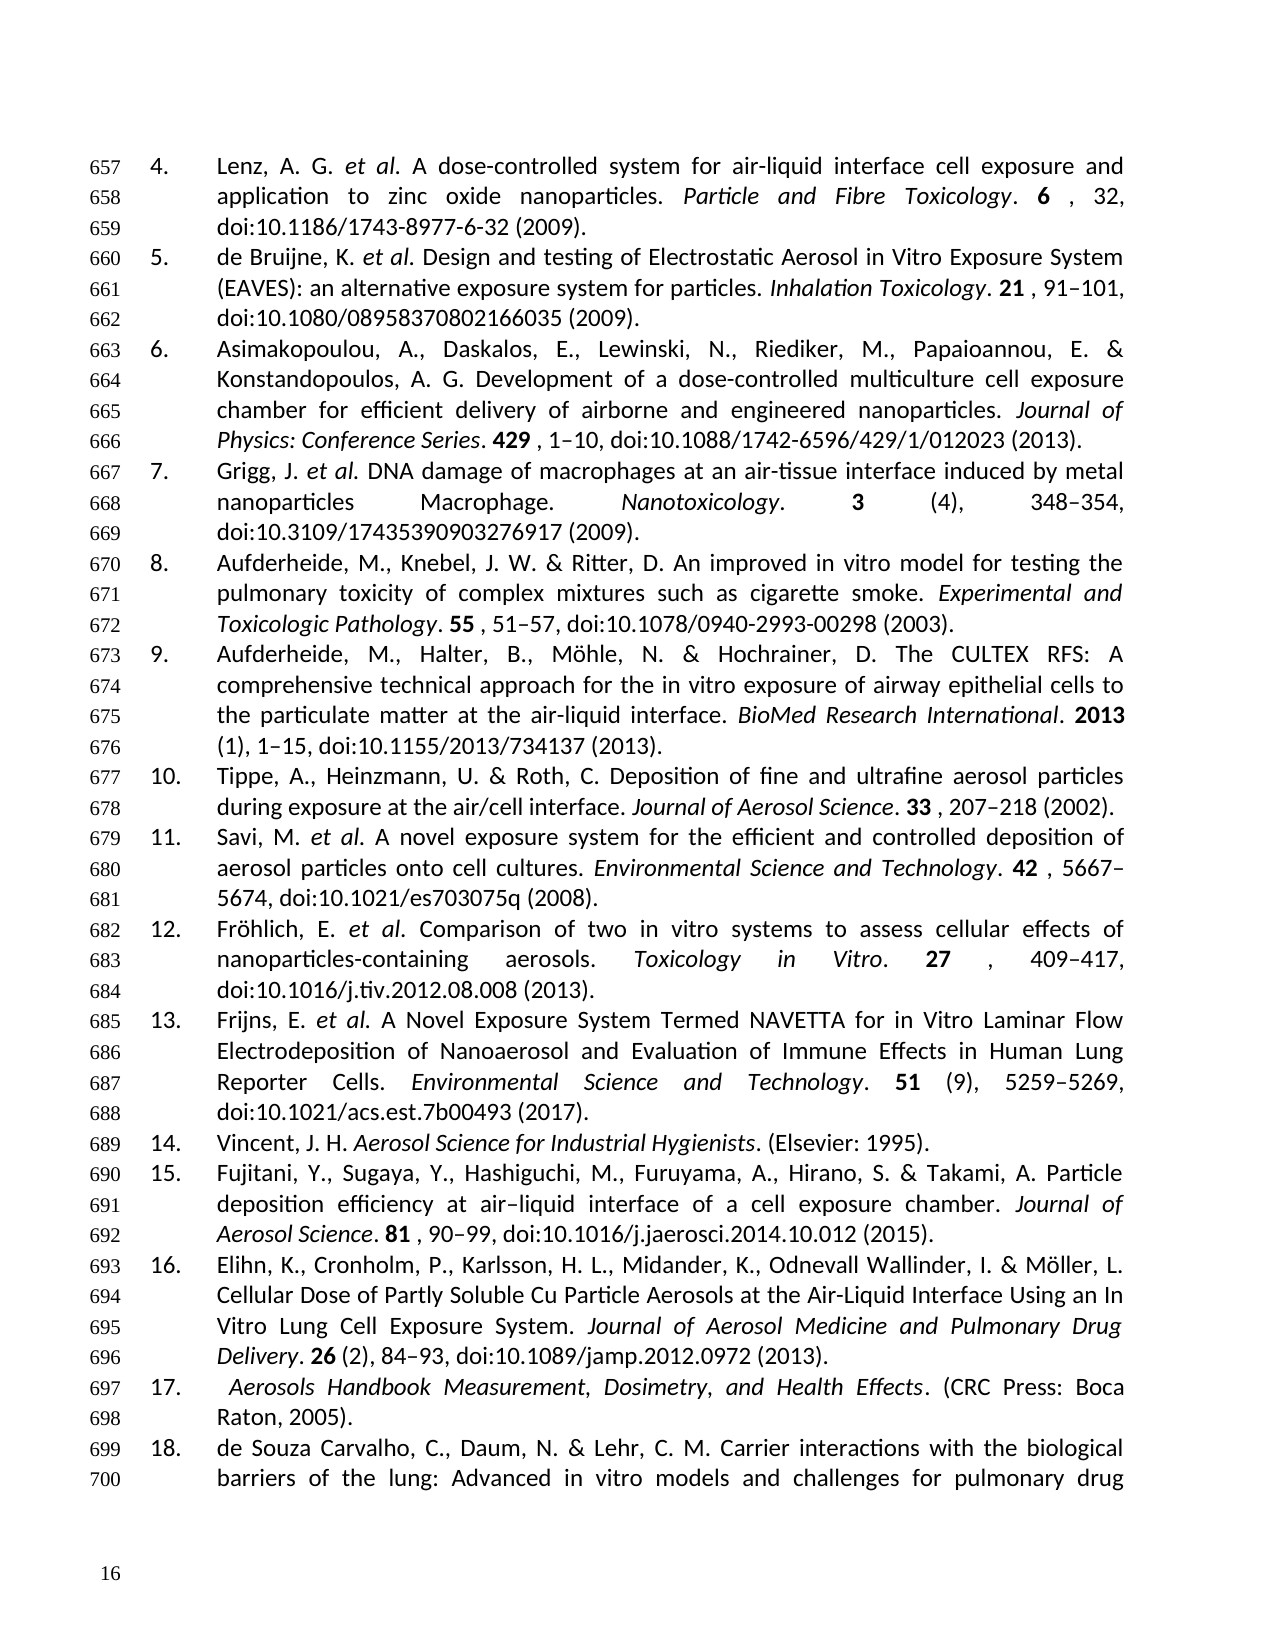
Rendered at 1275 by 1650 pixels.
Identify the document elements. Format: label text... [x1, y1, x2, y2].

text 17. Aerosols Handbook Measurement, Dosimetry, and Health Effects. (CRC Press: Boca Raton, 2005). [150, 1371, 1125, 1432]
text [150, 1432, 1125, 1493]
text 5. de Bruijne, K. et al. Design and testing of Electrostatic Aerosol in Vitro Exposure System (EAVES): an alternative exposure system for particles. Inhalation Toxicology. 21 , 91–101, doi:10.1080/08958370802166035 (2009). [150, 242, 1125, 333]
text 14. Vincent, J. H. Aerosol Science for Industrial Hygienists. (Elsevier: 1995). [150, 1127, 1125, 1157]
text 6. Asimakopoulou, A., Daskalos, E., Lewinski, N., Riediker, M., Papaioannou, E. & Konstandopoulos, A. G. Development of a dose-controlled multiculture cell exposure chamber for efficient delivery of airborne and engineered nanoparticles. Journal of Physics: Conference Series. 429 , 1–10, doi:10.1088/1742-6596/429/1/012023 (2013). [150, 333, 1125, 455]
text 4. Lenz, A. G. et al. A dose-controlled system for air-liquid interface cell exposure and application to zinc oxide nanoparticles. Particle and Fibre Toxicology. 6 , 32, doi:10.1186/1743-8977-6-32 (2009). [150, 150, 1125, 242]
text 9. Aufderheide, M., Halter, B., Möhle, N. & Hochrainer, D. The CULTEX RFS: A comprehensive technical approach for the in vitro exposure of airway epithelial cells to the particulate matter at the air-liquid interface. BioMed Research International. 2013 (1), 1–15, doi:10.1155/2013/734137 (2013). [150, 638, 1125, 760]
text 7. Grigg, J. et al. DNA damage of macrophages at an air-tissue interface induced by metal nanoparticles Macrophage. Nanotoxicology. 3 (4), 348–354, doi:10.3109/17435390903276917 (2009). [150, 455, 1125, 547]
text 13. Frijns, E. et al. A Novel Exposure System Termed NAVETTA for in Vitro Laminar Flow Electrodeposition of Nanoaerosol and Evaluation of Immune Effects in Human Lung Reporter Cells. Environmental Science and Technology. 51 (9), 5259–5269, doi:10.1021/acs.est.7b00493 (2017). [150, 1004, 1125, 1127]
text 8. Aufderheide, M., Knebel, J. W. & Ritter, D. An improved in vitro model for testing the pulmonary toxicity of complex mixtures such as cigarette smoke. Experimental and Toxicologic Pathology. 55 , 51–57, doi:10.1078/0940-2993-00298 (2003). [150, 547, 1125, 638]
text 12. Fröhlich, E. et al. Comparison of two in vitro systems to assess cellular effects of nanoparticles-containing aerosols. Toxicology in Vitro. 27 , 409–417, doi:10.1016/j.tiv.2012.08.008 (2013). [150, 913, 1125, 1004]
text 11. Savi, M. et al. A novel exposure system for the efficient and controlled deposition of aerosol particles onto cell cultures. Environmental Science and Technology. 42 , 5667–5674, doi:10.1021/es703075q (2008). [150, 821, 1125, 913]
text 15. Fujitani, Y., Sugaya, Y., Hashiguchi, M., Furuyama, A., Hirano, S. & Takami, A. Particle deposition efficiency at air–liquid interface of a cell exposure chamber. Journal of Aerosol Science. 81 , 90–99, doi:10.1016/j.jaerosci.2014.10.012 (2015). [150, 1157, 1125, 1249]
text 10. Tippe, A., Heinzmann, U. & Roth, C. Deposition of fine and ultrafine aerosol particles during exposure at the air/cell interface. Journal of Aerosol Science. 33 , 207–218 (2002). [150, 760, 1125, 821]
text 16. Elihn, K., Cronholm, P., Karlsson, H. L., Midander, K., Odnevall Wallinder, I. & Möller, L. Cellular Dose of Partly Soluble Cu Particle Aerosols at the Air-Liquid Interface Using an In Vitro Lung Cell Exposure System. Journal of Aerosol Medicine and Pulmonary Drug Delivery. 26 (2), 84–93, doi:10.1089/jamp.2012.0972 (2013). [150, 1249, 1125, 1371]
